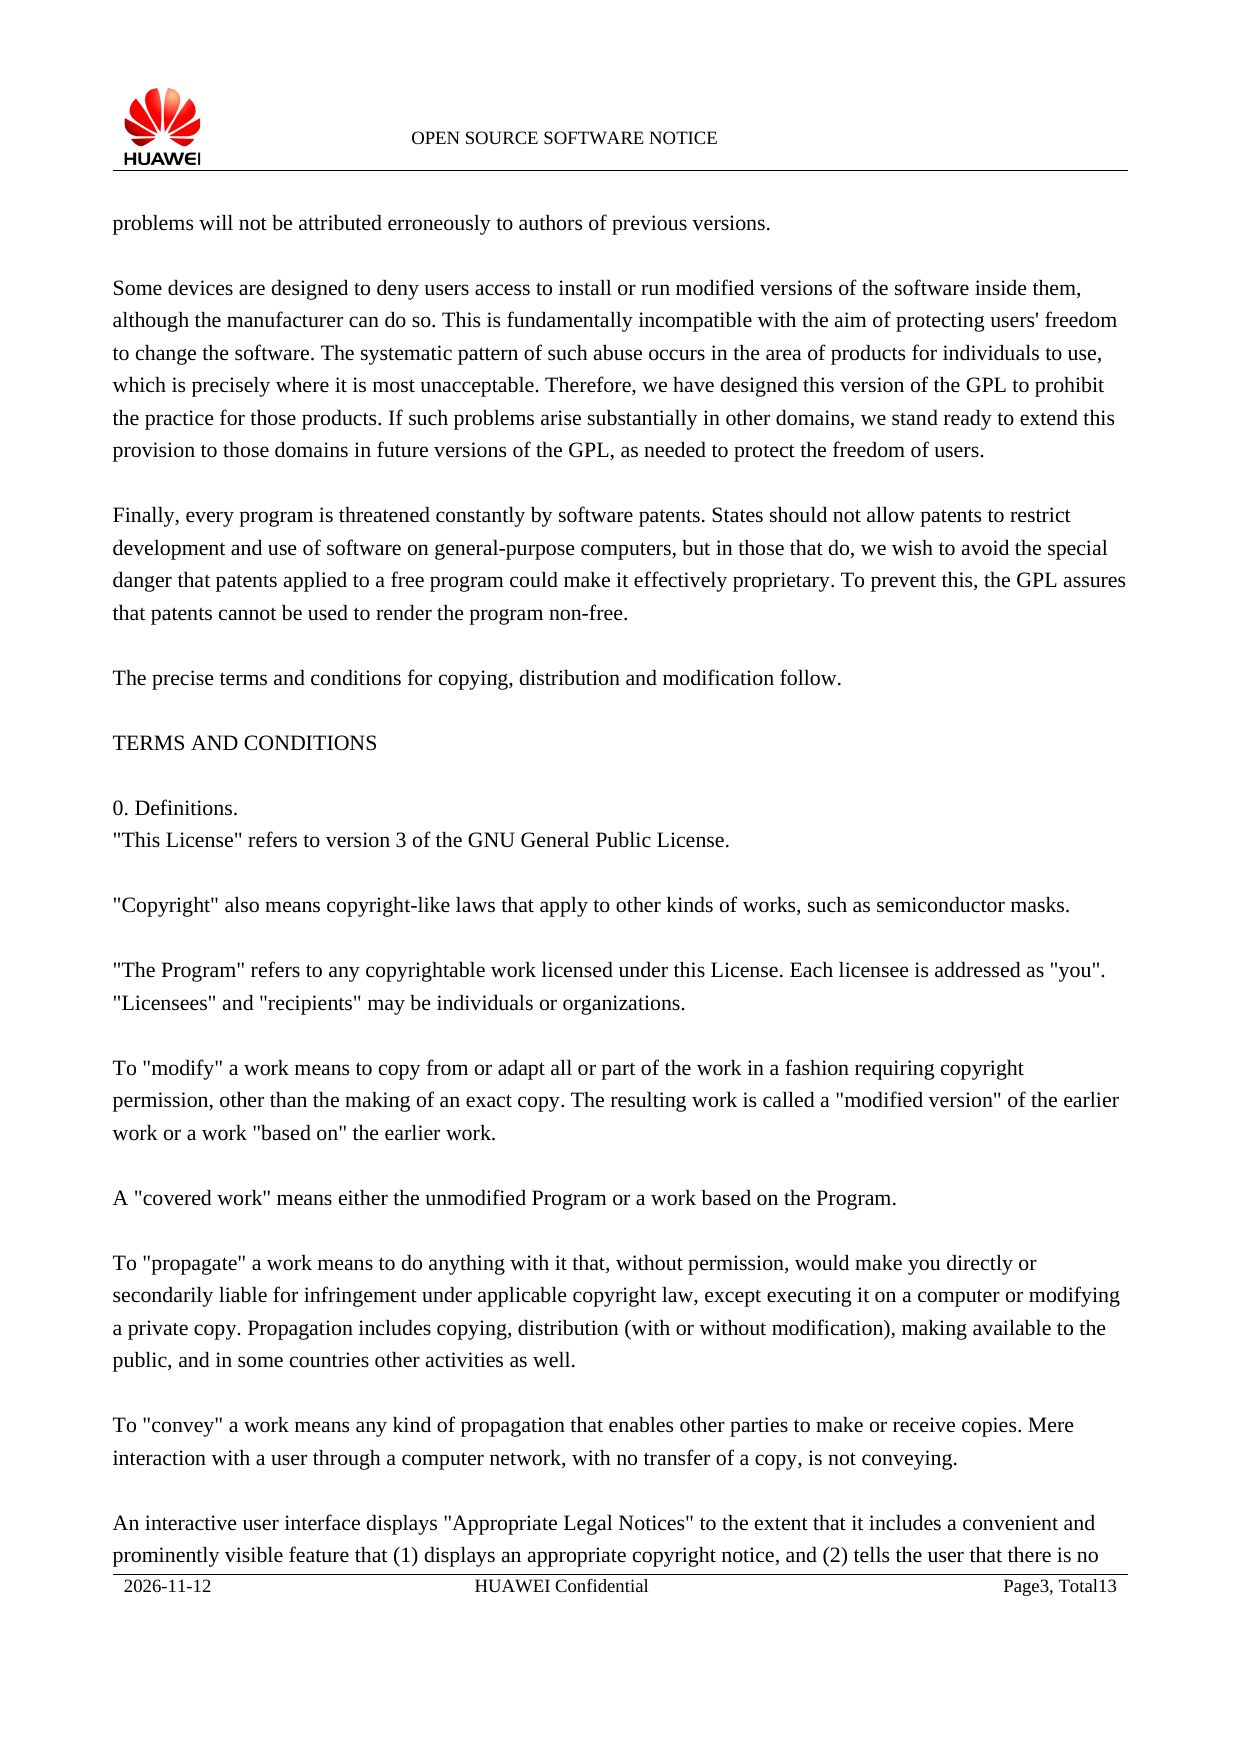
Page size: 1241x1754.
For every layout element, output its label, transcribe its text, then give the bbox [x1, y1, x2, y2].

picture [124, 88, 201, 165]
